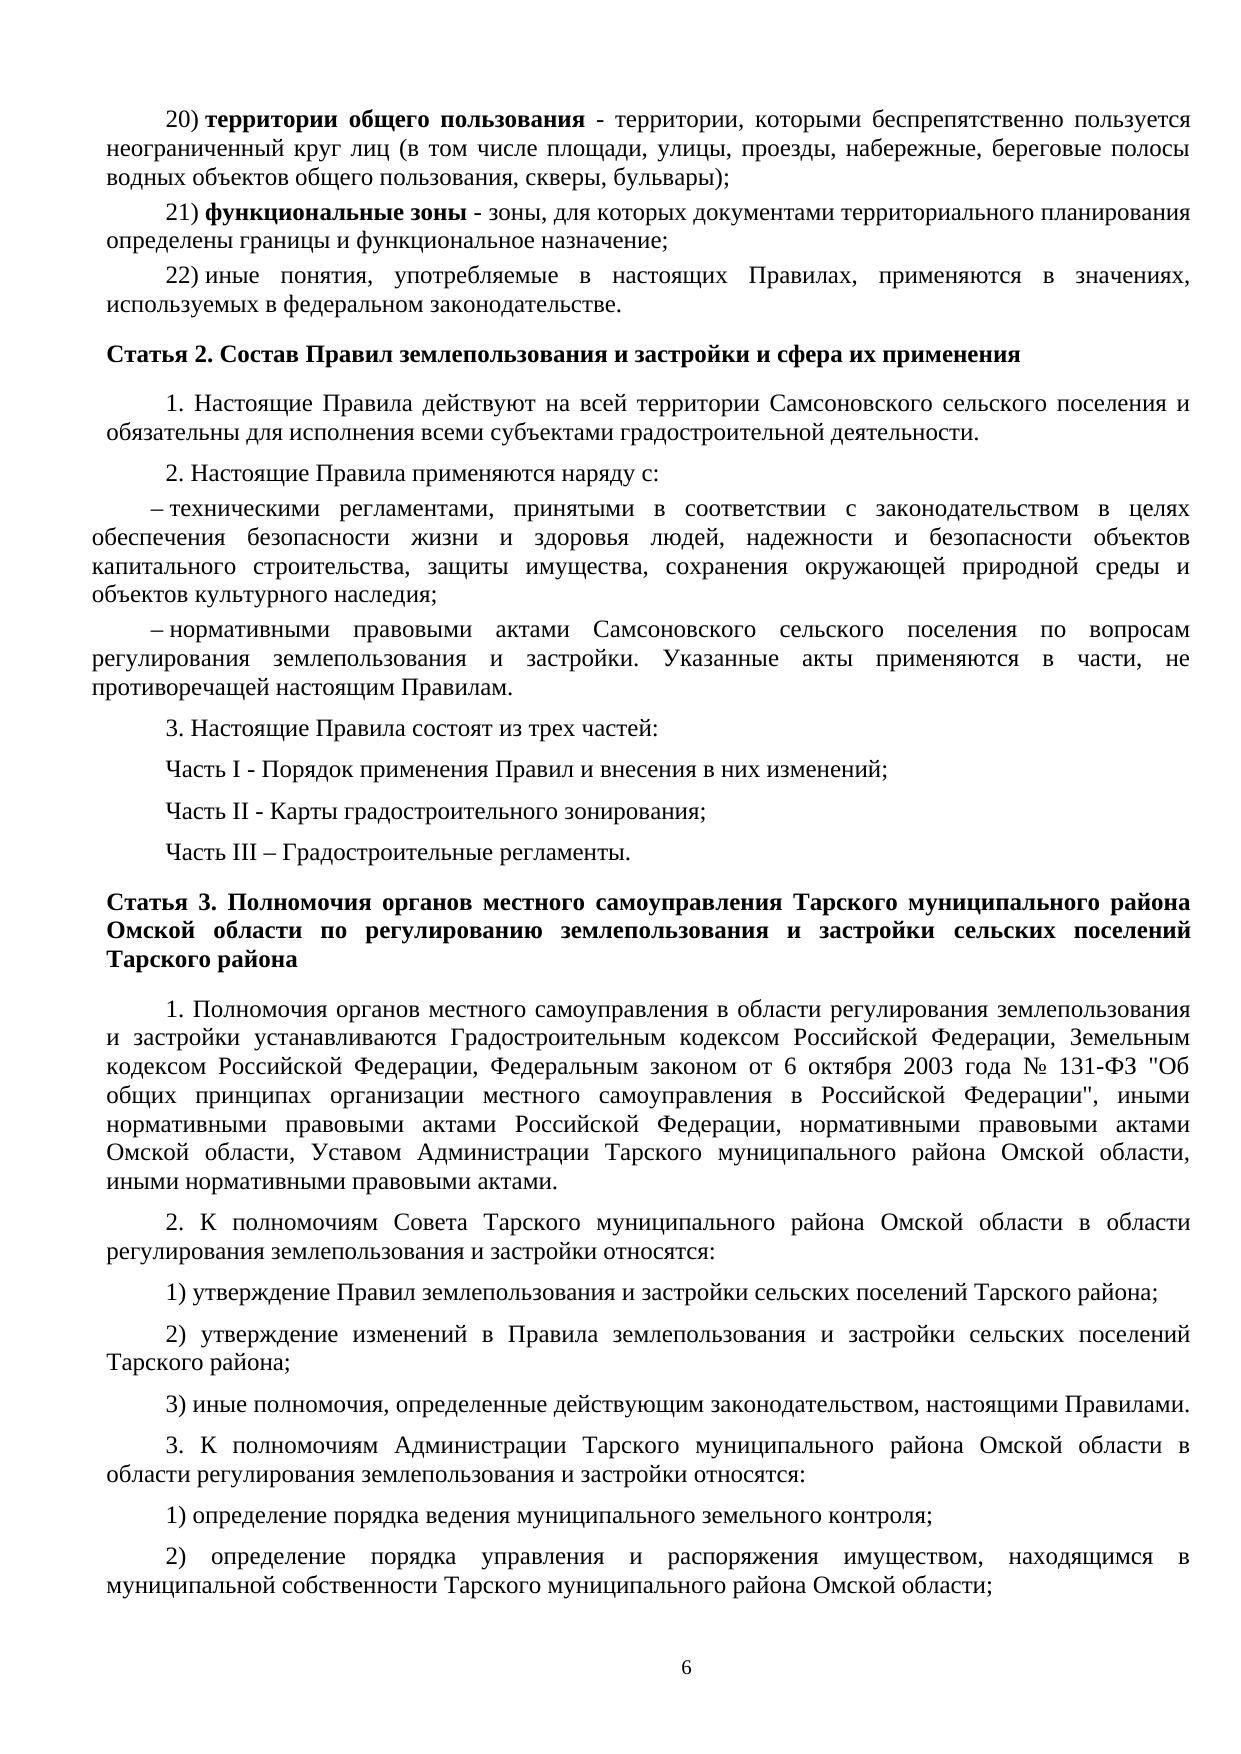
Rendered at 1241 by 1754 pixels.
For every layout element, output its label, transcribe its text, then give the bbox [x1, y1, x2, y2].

text 1. Настоящие Правила действуют на всей территории Самсоновского сельского поселения и обязательны для исполнения всеми субъектами градостроительной деятельности. [106, 388, 1191, 446]
text иные понятия, употребляемые в настоящих Правилах, применяются в значениях, используемых в федеральном законодательстве. [106, 260, 1191, 318]
text Часть II - Карты градостроительного зонирования; [106, 796, 1191, 824]
text 2. К полномочиям Совета Тарского муниципального района Омской области в области регулирования землепользования и застройки относятся: [106, 1207, 1191, 1265]
list нормативными правовыми актами Самсоновского сельского поселения по вопросам регулирования землепользования и застройки. Указанные акты применяются в части, не противоречащей настоящим Правилам. [92, 614, 1191, 701]
text 3. К полномочиям Администрации Тарского муниципального района Омской области в области регулирования землепользования и застройки относятся: [106, 1430, 1191, 1487]
text 2) определение порядка управления и распоряжения имуществом, находящимся в муниципальной собственности Тарского муниципального района Омской области; [106, 1541, 1191, 1599]
text территории общего пользования - территории, которыми беспрепятственно пользуется неограниченный круг лиц (в том числе площади, улицы, проезды, набережные, береговые полосы водных объектов общего пользования, скверы, бульвары); [106, 104, 1191, 190]
text 3. Настоящие Правила состоят из трех частей: [106, 713, 1191, 742]
text 1. Полномочия органов местного самоуправления в области регулирования землепользования и застройки устанавливаются Градостроительным кодексом Российской Федерации, Земельным кодексом Российской Федерации, Федеральным законом от 6 октября 2003 года № 131-ФЗ "Об общих принципах организации местного самоуправления в Российской Федерации", иными нормативными правовыми актами Российской Федерации, нормативными правовыми актами Омской области, Уставом Администрации Тарского муниципального района Омской области, иными нормативными правовыми актами. [106, 994, 1191, 1195]
text 2. Настоящие Правила применяются наряду с: [106, 458, 1191, 487]
text 3) иные полномочия, определенные действующим законодательством, настоящими Правилами. [106, 1389, 1191, 1417]
text 1) утверждение Правил землепользования и застройки сельских поселений Тарского района; [106, 1277, 1191, 1306]
text Часть III – Градостроительные регламенты. [106, 837, 1191, 866]
list техническими регламентами, принятыми в соответствии с законодательством в целях обеспечения безопасности жизни и здоровья людей, надежности и безопасности объектов капитального строительства, защиты имущества, сохранения окружающей природной среды и объектов культурного наследия; [92, 493, 1191, 608]
subtitle Статья 2. Состав Правил землепользования и застройки и сфера их применения [106, 339, 1191, 367]
text функциональные зоны - зоны, для которых документами территориального планирования определены границы и функциональное назначение; [106, 197, 1191, 254]
text 1) определение порядка ведения муниципального земельного контроля; [106, 1500, 1191, 1529]
text Часть I - Порядок применения Правил и внесения в них изменений; [106, 754, 1191, 783]
subtitle Статья 3. Полномочия органов местного самоуправления Тарского муниципального района Омской области по регулированию землепользования и застройки сельских поселений Тарского района [106, 887, 1191, 973]
text 2) утверждение изменений в Правила землепользования и застройки сельских поселений Тарского района; [106, 1319, 1191, 1376]
